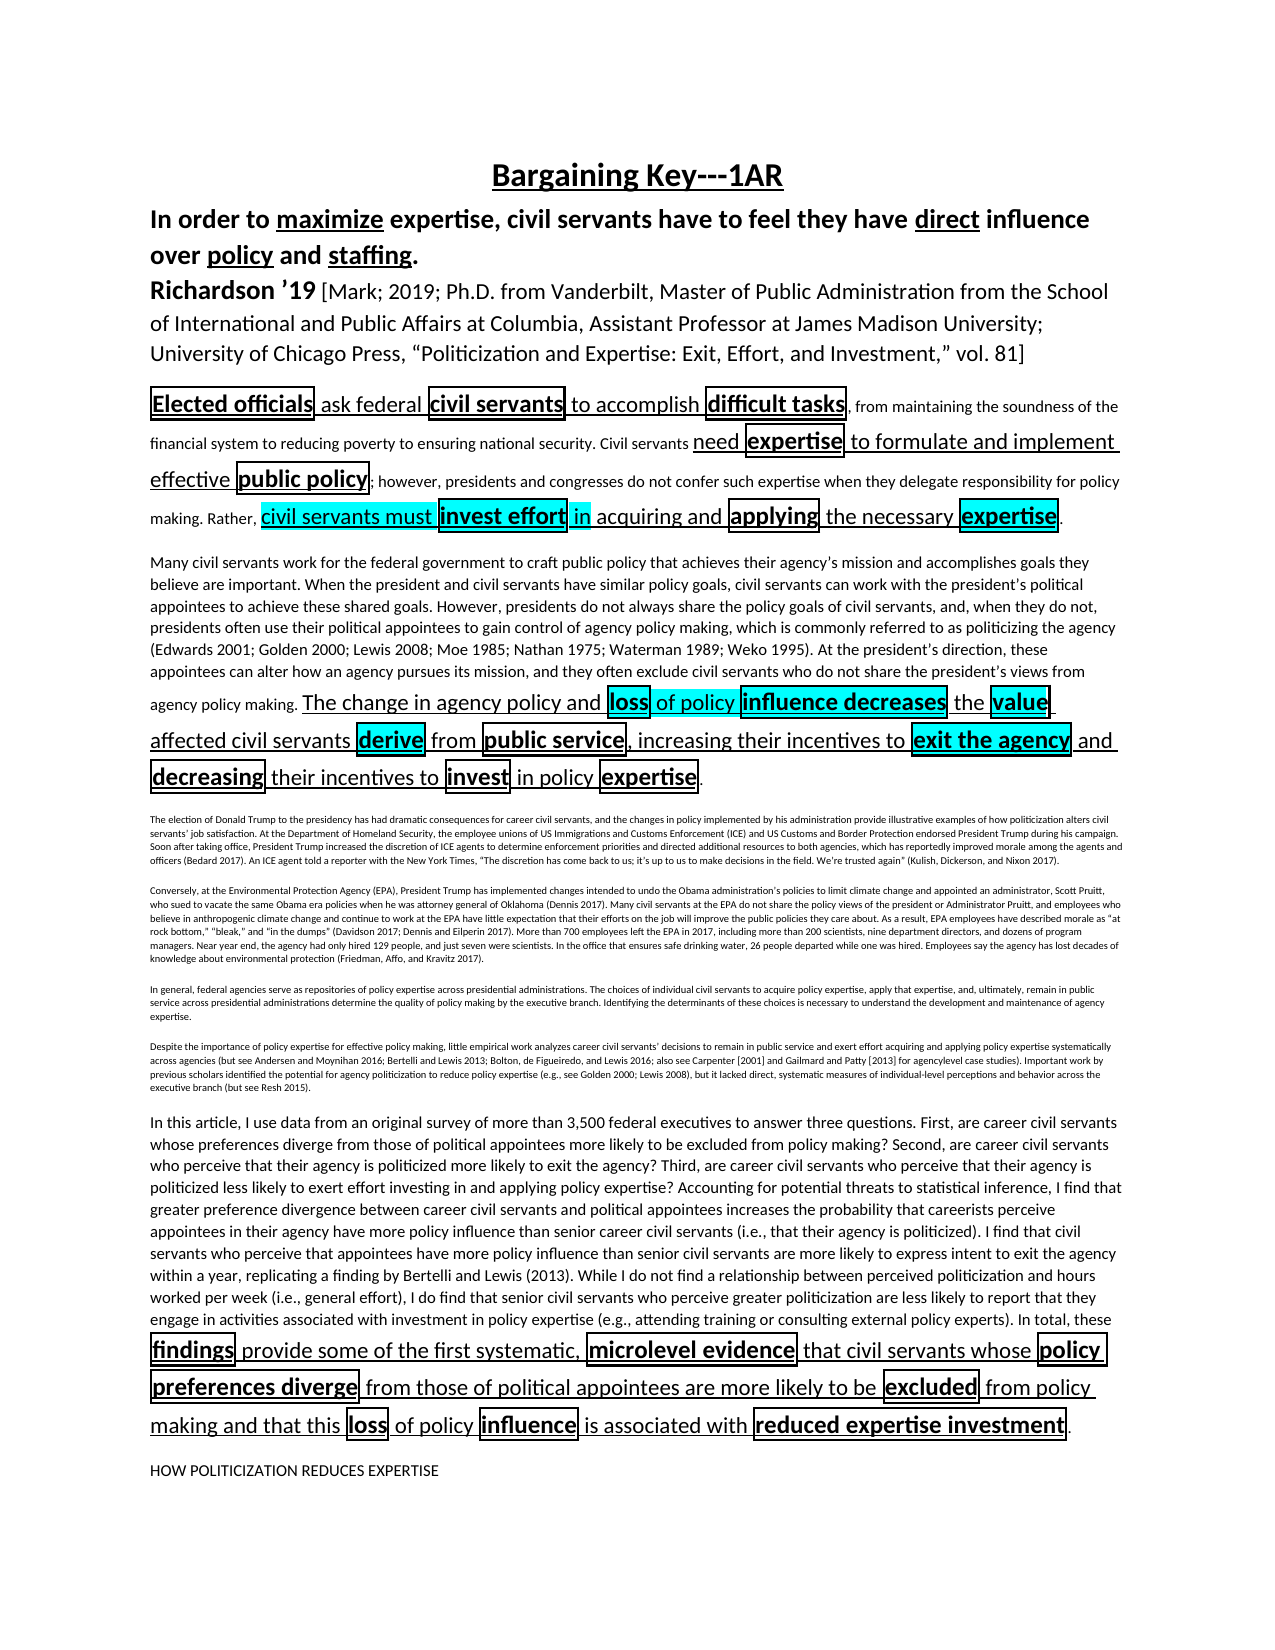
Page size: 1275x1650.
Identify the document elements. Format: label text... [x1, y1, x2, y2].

subtitle Bargaining Key---1AR [150, 154, 1125, 195]
text Richardson ’19 [Mark; 2019; Ph.D. from Vanderbilt, Master of Public Administration from the School of International and Public Affairs at Columbia, Assistant Professor at James Madison University; University of Chicago Press, “Politicization and Expertise: Exit, Effort, and Investment,” vol. 81] [150, 273, 1125, 367]
text Many civil servants work for the federal government to craft public policy that achieves their agency’s mission and accomplishes goals they believe are important. When the president and civil servants have similar policy goals, civil servants can work with the president’s political appointees to achieve these shared goals. However, presidents do not always share the policy goals of civil servants, and, when they do not, presidents often use their political appointees to gain control of agency policy making, which is commonly referred to as politicizing the agency (Edwards 2001; Golden 2000; Lewis 2008; Moe 1985; Nathan 1975; Waterman 1989; Weko 1995). At the president’s direction, these appointees can alter how an agency pursues its mission, and they often exclude civil servants who do not share the president’s views from agency policy making. The change in agency policy and loss of policy influence decreases the value affected civil servants derive from public service, increasing their incentives to exit the agency and decreasing their incentives to invest in policy expertise. [150, 552, 1125, 794]
subtitle In order to maximize expertise, civil servants have to feel they have direct influence over policy and staffing. [150, 202, 1125, 271]
text Despite the importance of policy expertise for effective policy making, little empirical work analyzes career civil servants’ decisions to remain in public service and exert effort acquiring and applying policy expertise systematically across agencies (but see Andersen and Moynihan 2016; Bertelli and Lewis 2013; Bolton, de Figueiredo, and Lewis 2016; also see Carpenter [2001] and Gailmard and Patty [2013] for agencylevel case studies). Important work by previous scholars identified the potential for agency politicization to reduce policy expertise (e.g., see Golden 2000; Lewis 2008), but it lacked direct, systematic measures of individual-level perceptions and behavior across the executive branch (but see Resh 2015). [150, 1041, 1125, 1094]
text Conversely, at the Environmental Protection Agency (EPA), President Trump has implemented changes intended to undo the Obama administration’s policies to limit climate change and appointed an administrator, Scott Pruitt, who sued to vacate the same Obama era policies when he was attorney general of Oklahoma (Dennis 2017). Many civil servants at the EPA do not share the policy views of the president or Administrator Pruitt, and employees who believe in anthropogenic climate change and continue to work at the EPA have little expectation that their efforts on the job will improve the public policies they care about. As a result, EPA employees have described morale as “at rock bottom,” “bleak,” and “in the dumps” (Davidson 2017; Dennis and Eilperin 2017). More than 700 employees left the EPA in 2017, including more than 200 scientists, nine department directors, and dozens of program managers. Near year end, the agency had only hired 129 people, and just seven were scientists. In the office that ensures safe drinking water, 26 people departed while one was hired. Employees say the agency has lost decades of knowledge about environmental protection (Friedman, Affo, and Kravitz 2017). [150, 884, 1125, 966]
text In this article, I use data from an original survey of more than 3,500 federal executives to answer three questions. First, are career civil servants whose preferences diverge from those of political appointees more likely to be excluded from policy making? Second, are career civil servants who perceive that their agency is politicized more likely to exit the agency? Third, are career civil servants who perceive that their agency is politicized less likely to exert effort investing in and applying policy expertise? Accounting for potential threats to statistical inference, I find that greater preference divergence between career civil servants and political appointees increases the probability that careerists perceive appointees in their agency have more policy influence than senior career civil servants (i.e., that their agency is politicized). I find that civil servants who perceive that appointees have more policy influence than senior civil servants are more likely to express intent to exit the agency within a year, replicating a finding by Bertelli and Lewis (2013). While I do not find a relationship between perceived politicization and hours worked per week (i.e., general effort), I do find that senior civil servants who perceive greater politicization are less likely to report that they engage in activities associated with investment in policy expertise (e.g., attending training or consulting external policy experts). In total, these findings provide some of the first systematic, microlevel evidence that civil servants whose policy preferences diverge from those of political appointees are more likely to be excluded from policy making and that this loss of policy influence is associated with reduced expertise investment. [150, 1112, 1125, 1441]
text HOW POLITICIZATION REDUCES EXPERTISE [150, 1461, 1125, 1481]
text Elected officials ask federal civil servants to accomplish difficult tasks, from maintaining the soundness of the financial system to reducing poverty to ensuring national security. Civil servants need expertise to formulate and implement effective public policy; however, presidents and congresses do not confer such expertise when they delegate responsibility for policy making. Rather, civil servants must invest effort in acquiring and applying the necessary expertise. [150, 386, 1125, 533]
text In general, federal agencies serve as repositories of policy expertise across presidential administrations. The choices of individual civil servants to acquire policy expertise, apply that expertise, and, ultimately, remain in public service across presidential administrations determine the quality of policy making by the executive branch. Identifying the determinants of these choices is necessary to understand the development and maintenance of agency expertise. [150, 983, 1125, 1023]
